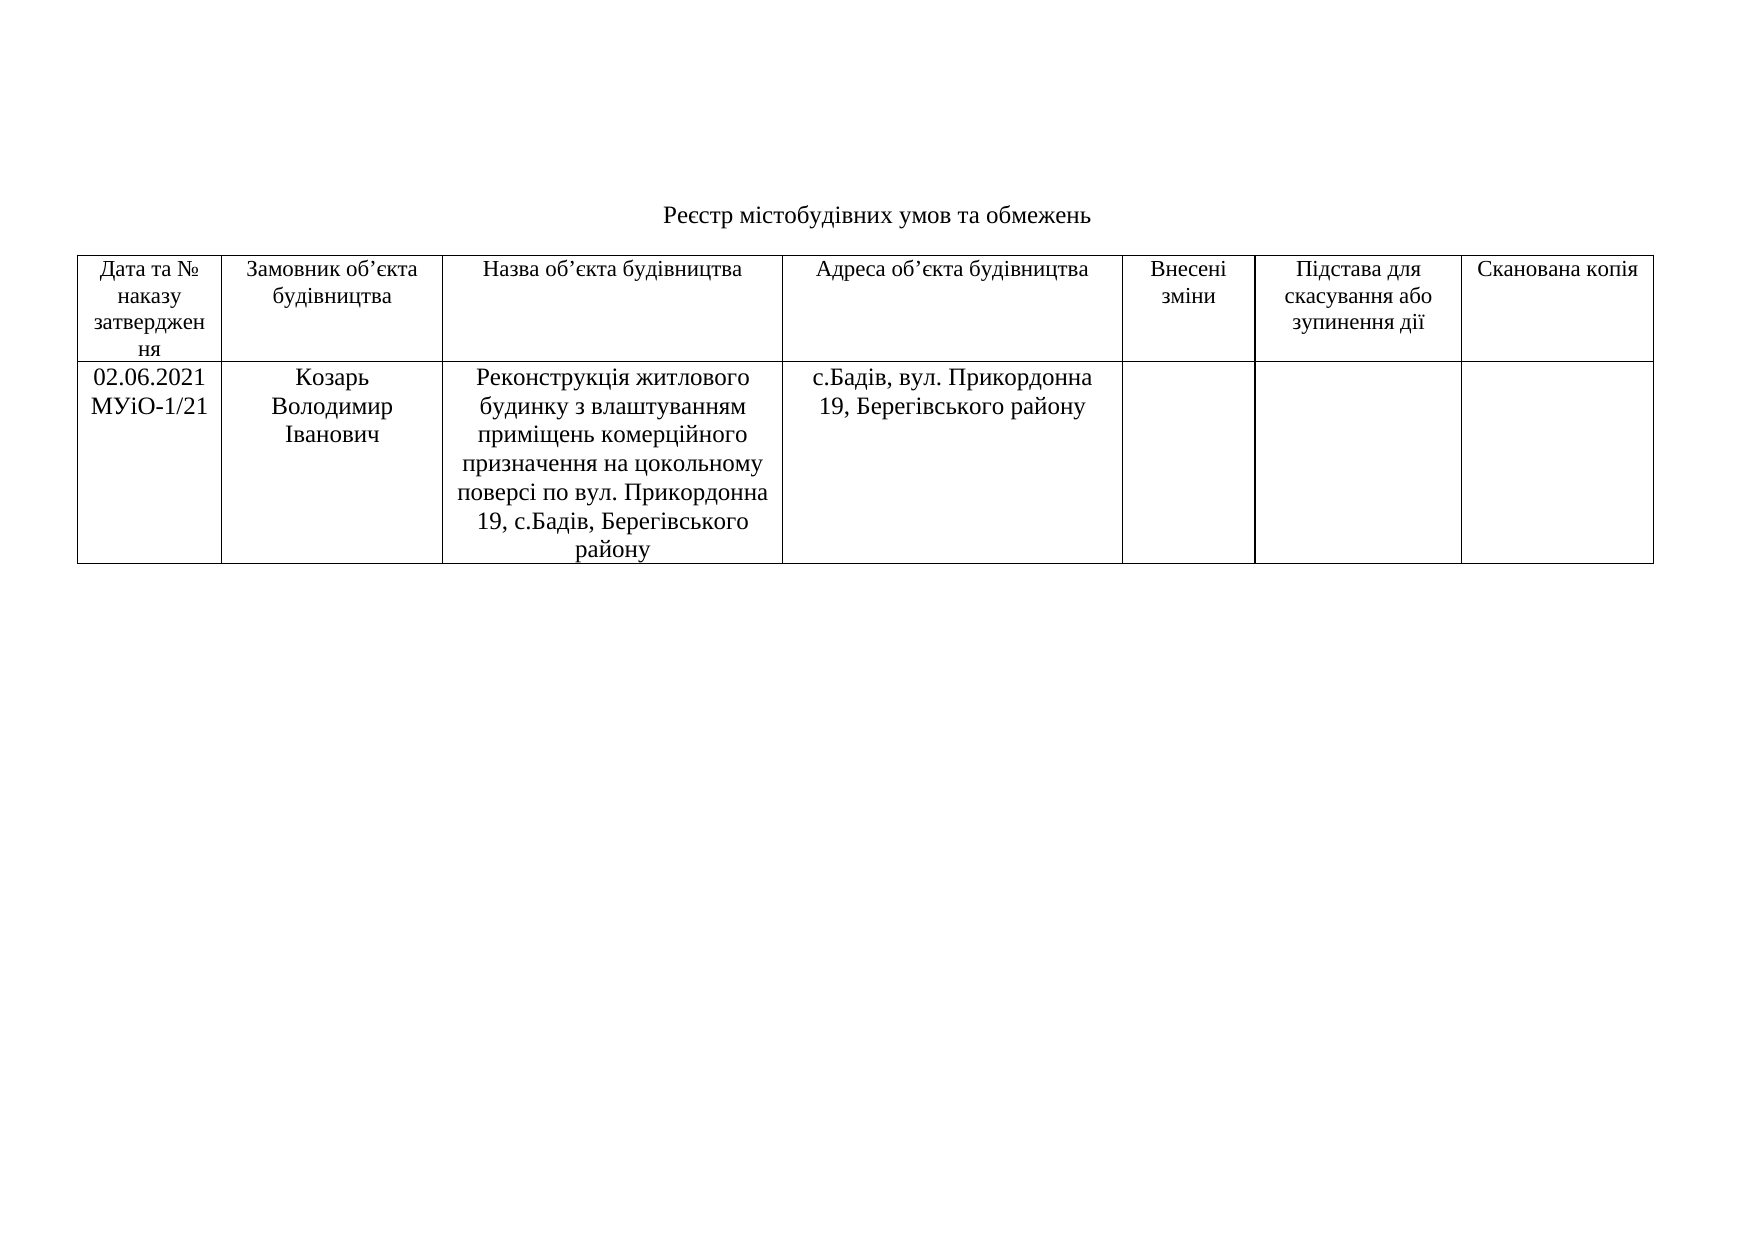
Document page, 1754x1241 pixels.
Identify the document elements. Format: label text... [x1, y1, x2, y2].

table_header Підстава для скасування або зупинення дії [1256, 256, 1461, 361]
table_header Сканована копія [1462, 256, 1653, 361]
table_cell Козарь Володимир Іванович [222, 362, 442, 563]
table_header Адреса об’єкта будівництва [783, 256, 1122, 361]
table_cell [1123, 362, 1254, 563]
text Реєстр містобудівних умов та обмежень [88, 201, 1665, 229]
table_cell [1256, 362, 1461, 563]
table_header Замовник об’єкта будівництва [222, 256, 442, 361]
table_cell [1462, 362, 1653, 563]
table_cell с.Бадів, вул. Прикордонна 19, Берегівського району [783, 362, 1122, 563]
table_cell 02.06.2021 МУіО-1/21 [78, 362, 221, 563]
table_cell Реконструкція житлового будинку з влаштуванням приміщень комерційного призначення на цокольному поверсі по вул. Прикордонна 19, с.Бадів, Берегівського району [443, 362, 782, 563]
table_header Назва об’єкта будівництва [443, 256, 782, 361]
table_header Дата та № наказу затвердження [78, 256, 221, 361]
table_header Внесені зміни [1123, 256, 1254, 361]
